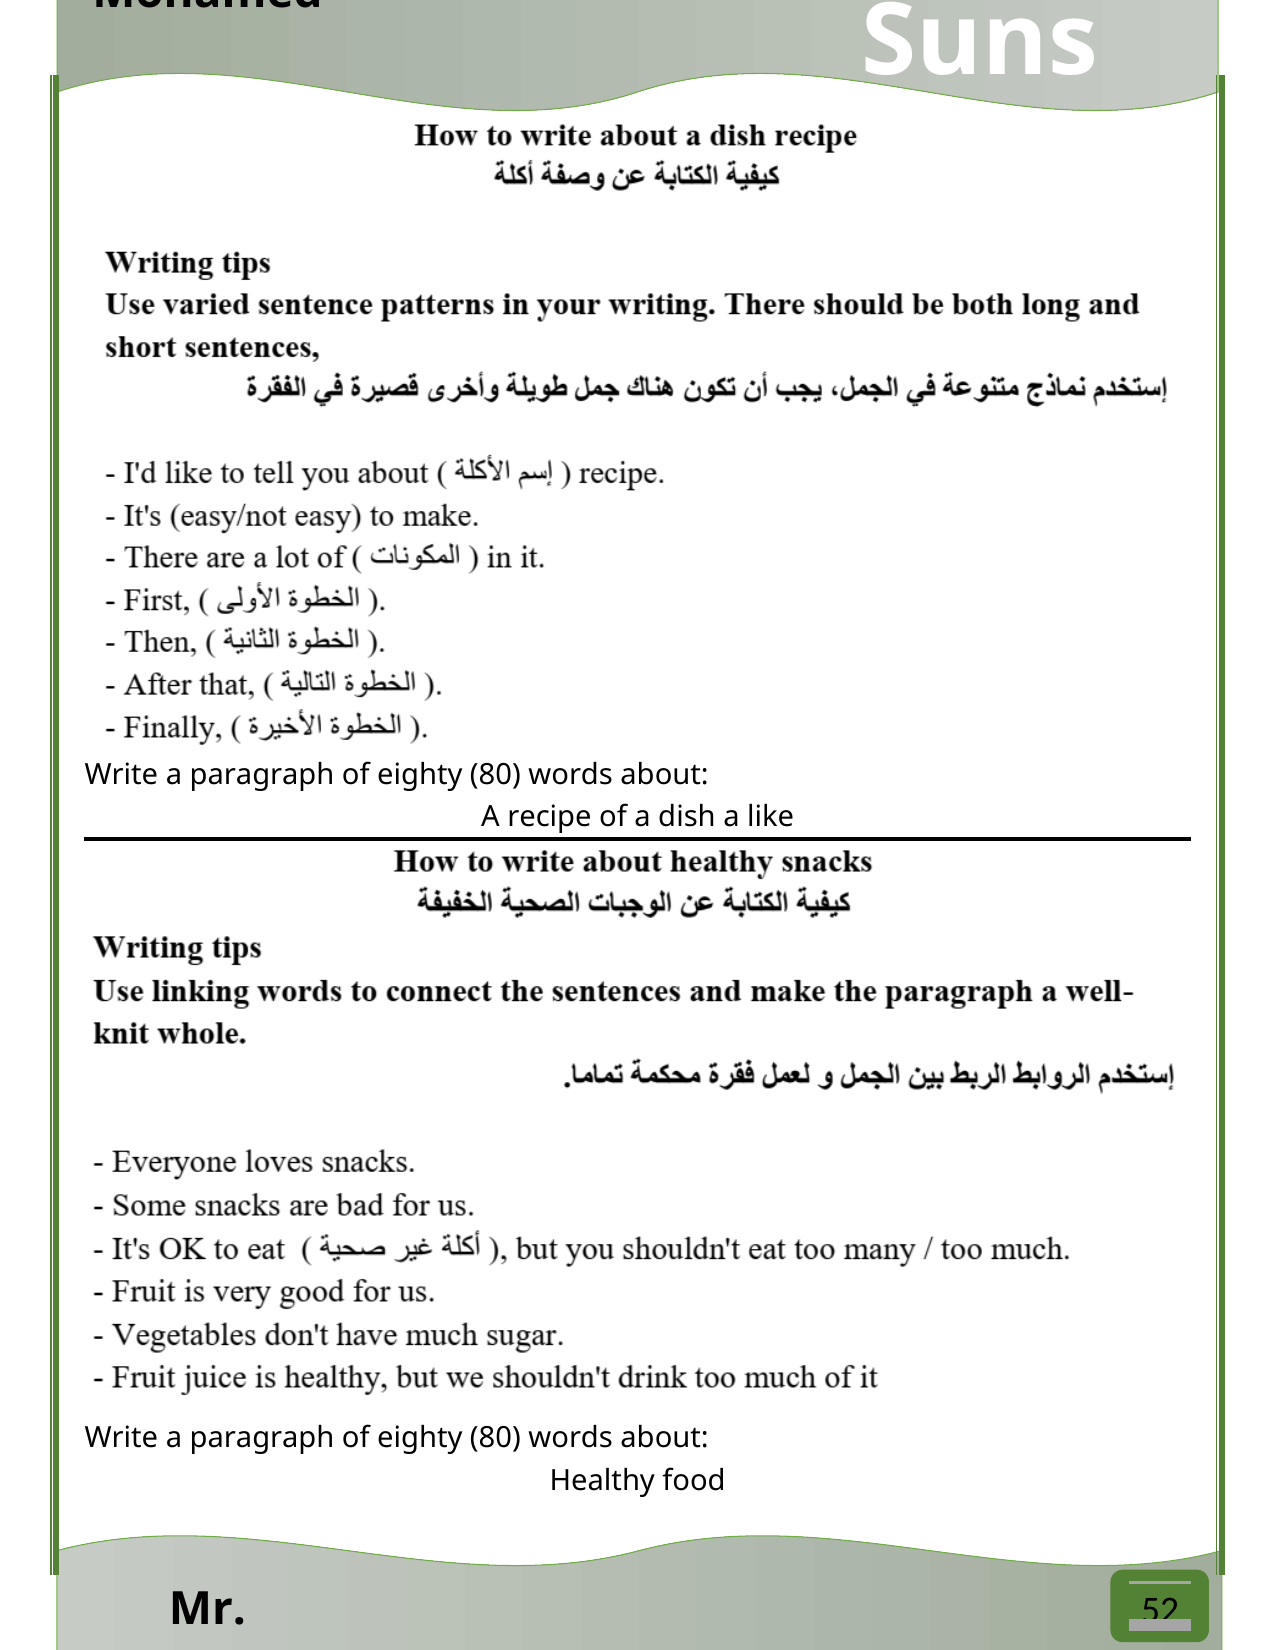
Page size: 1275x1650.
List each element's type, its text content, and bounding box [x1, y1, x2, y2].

text Healthy food [84, 1459, 1191, 1499]
picture [84, 121, 1191, 751]
text Write a paragraph of eighty (80) words about: [84, 1416, 1191, 1456]
text Write a paragraph of eighty (80) words about: [84, 753, 1191, 793]
text A recipe of a dish a like [84, 796, 1191, 837]
picture [84, 843, 1191, 1415]
